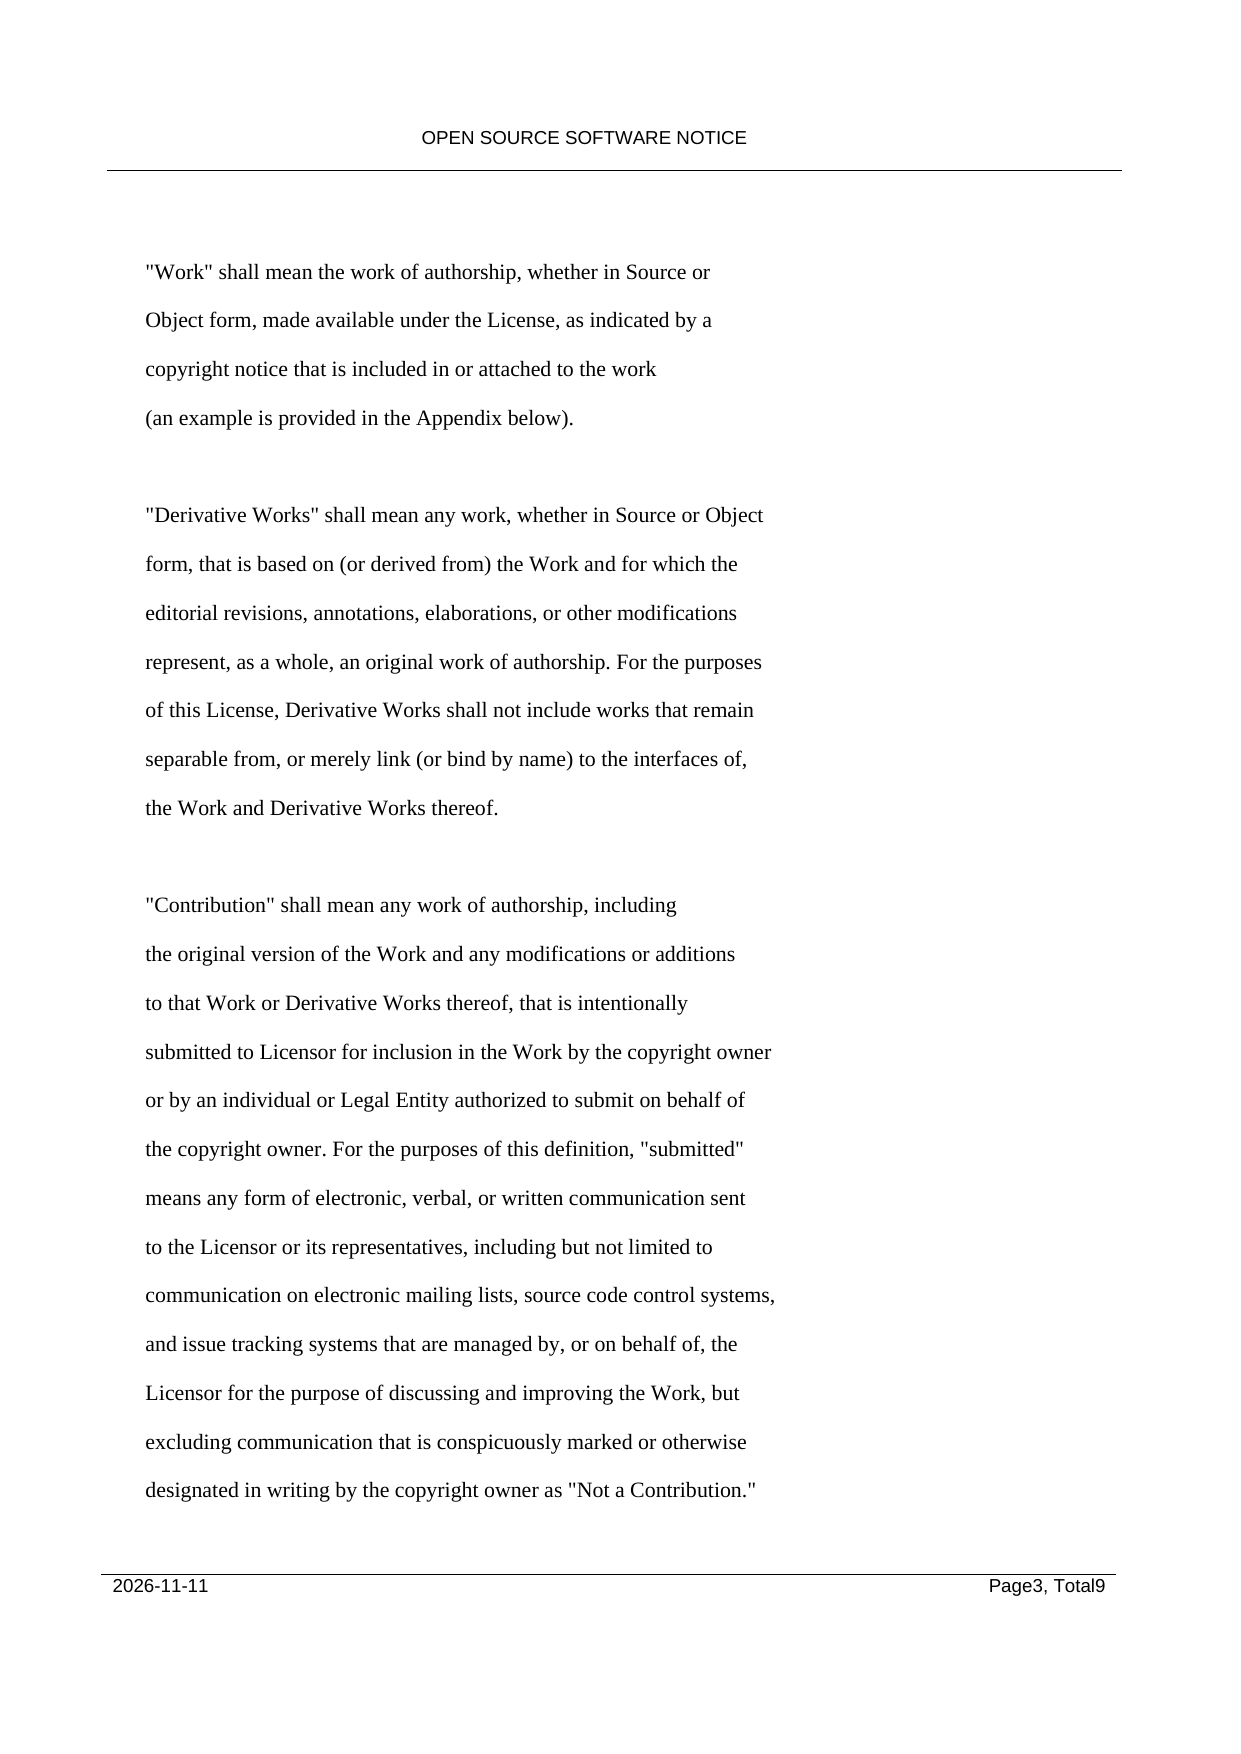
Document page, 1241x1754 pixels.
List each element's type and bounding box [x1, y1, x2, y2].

text [112, 206, 1128, 1506]
